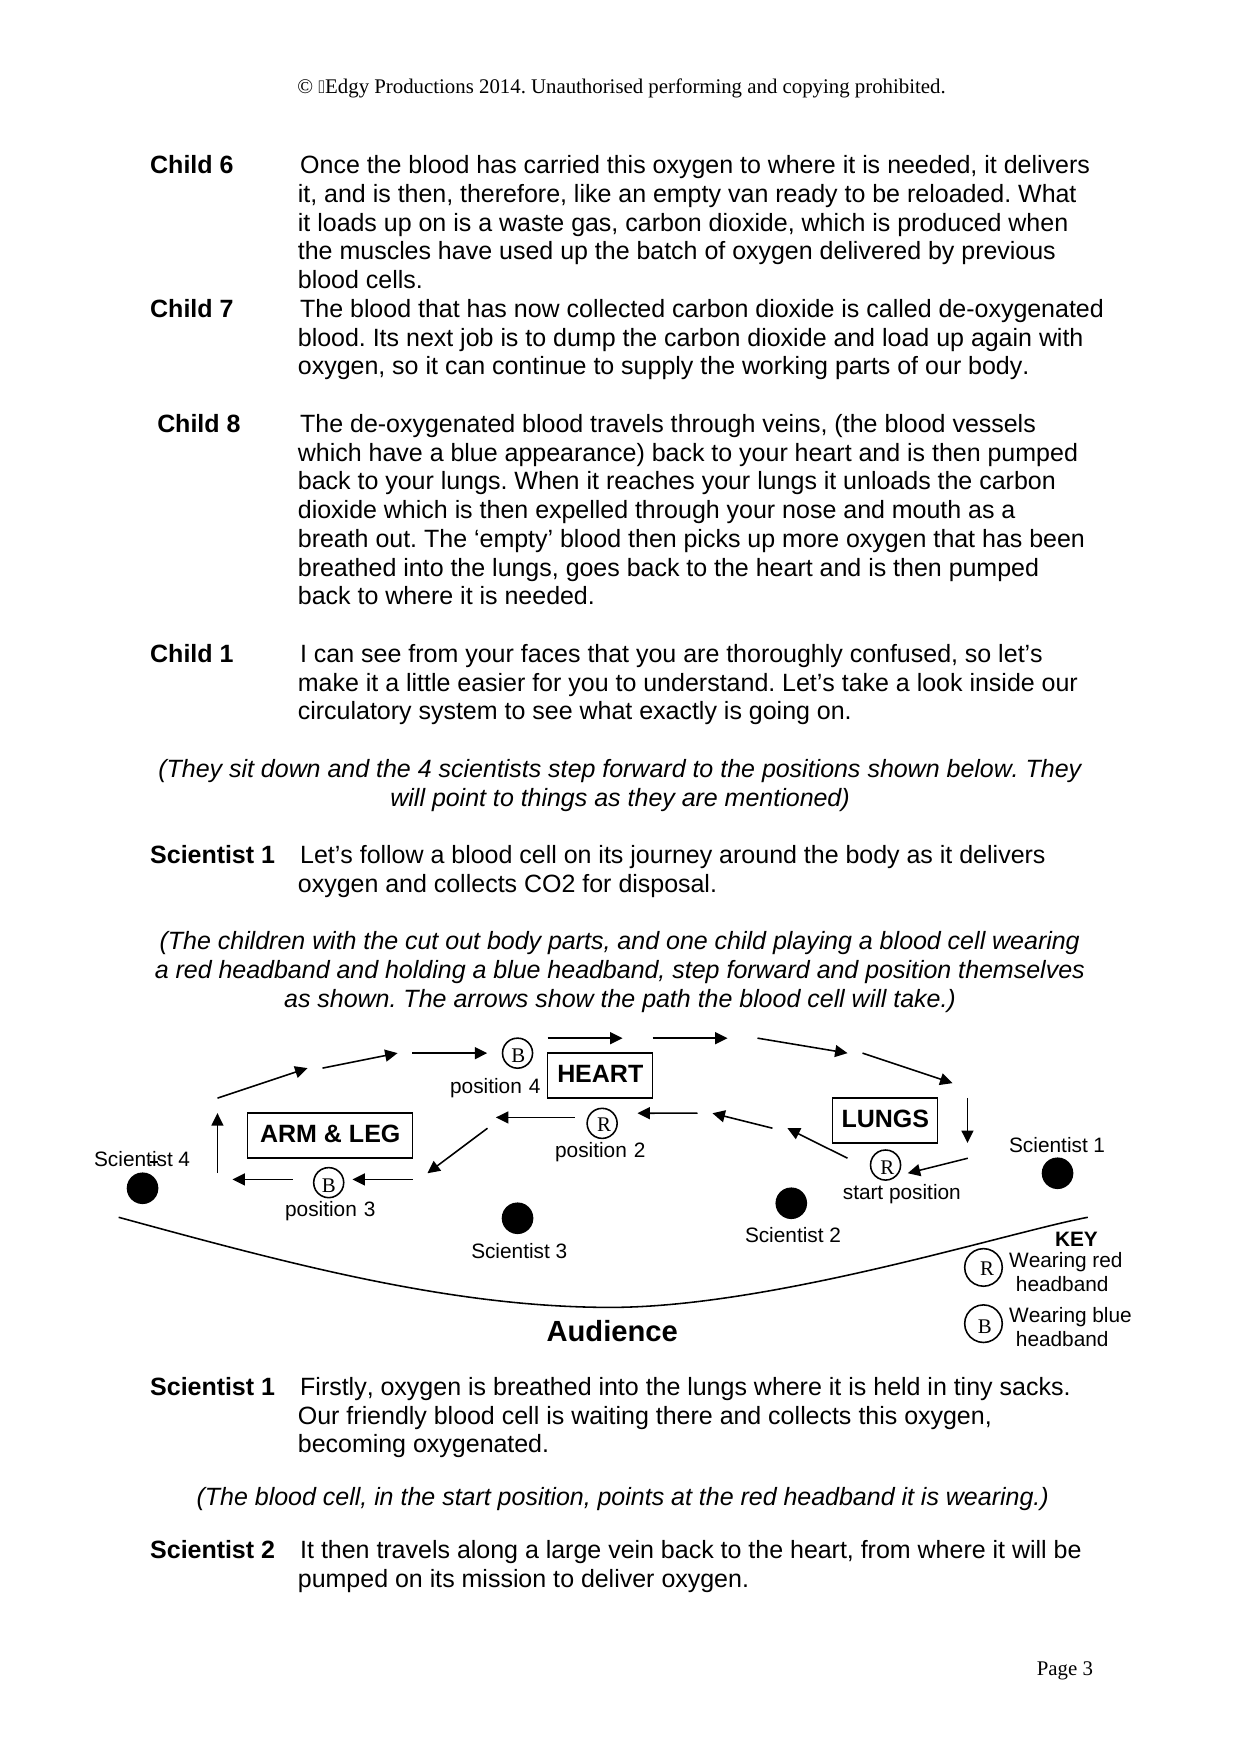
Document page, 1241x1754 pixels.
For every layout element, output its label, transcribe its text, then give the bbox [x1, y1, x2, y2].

text (The blood cell, in the start position, points at the red headband it is wearing.) [150, 1482, 1099, 1511]
text (The children with the cut out body parts, and one child playing a blood cell wearing a red headband and holding a blue headband, step forward and position themselves as shown. The arrows show the path the blood cell will take.) [150, 926, 1093, 1012]
text Child 1 I can see from your faces that you are thoroughly confused, so let’s make it a little easier for you to understand. Let’s take a look inside our circulatory system to see what exactly is going on. [150, 639, 1093, 725]
text Scientist 1 Let’s follow a blood cell on its journey around the body as it delivers oxygen and collects CO2 for disposal. [150, 840, 1093, 897]
text Child 6 Once the blood has carried this oxygen to where it is needed, it delivers it, and is then, therefore, like an empty van ready to be reloaded. What it loads up on is a waste gas, carbon dioxide, which is produced when the muscles have used up the batch of oxygen delivered by previous blood cells. [150, 150, 1093, 294]
text Scientist 1 Firstly, oxygen is breathed into the lungs where it is held in tiny sacks. Our friendly blood cell is waiting there and collects this oxygen, becoming oxygenated. [150, 1372, 1099, 1458]
text Child 7 The blood that has now collected carbon dioxide is called de-oxygenated blood. Its next job is to dump the carbon dioxide and load up again with oxygen, so it can continue to supply the working parts of our body. [150, 294, 1112, 380]
text (They sit down and the 4 scientists step forward to the positions shown below. They will point to things as they are mentioned) [150, 754, 1093, 811]
text Scientist 2 It then travels along a large vein back to the heart, from where it will be pumped on its mission to deliver oxygen. [150, 1535, 1099, 1592]
text Child 8 The de-oxygenated blood travels through veins, (the blood vessels which have a blue appearance) back to your heart and is then pumped back to your lungs. When it reaches your lungs it unloads the carbon dioxide which is then expelled through your nose and mouth as a breath out. The ‘empty’ blood then picks up more oxygen that has been breathed into the lungs, goes back to the heart and is then pumped back to where it is needed. [150, 409, 1093, 610]
